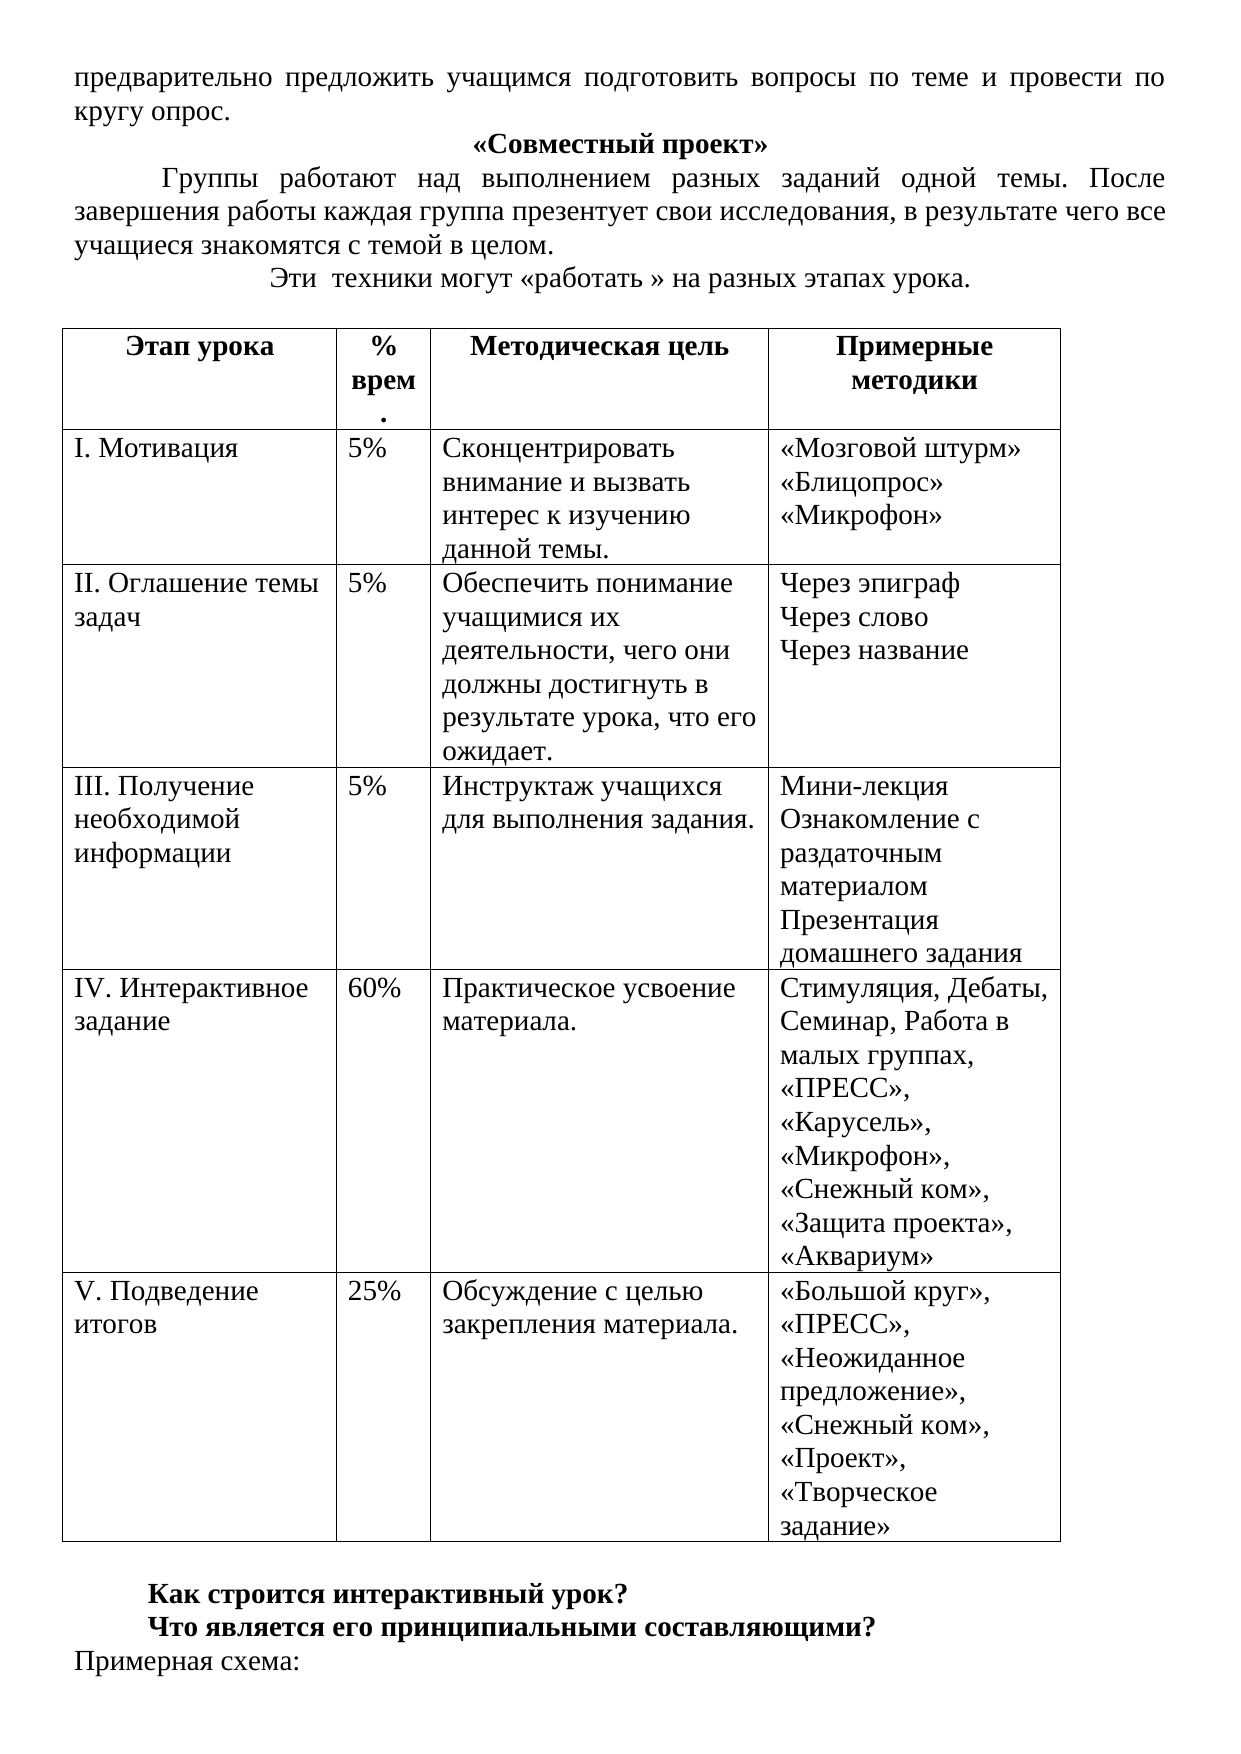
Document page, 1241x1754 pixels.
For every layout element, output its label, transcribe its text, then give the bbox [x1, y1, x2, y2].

table_cell 60% [337, 970, 430, 1272]
table_cell 5% [337, 768, 430, 969]
table_cell Через эпиграф Через слово Через название [769, 565, 1060, 767]
table_header Этап урока [63, 329, 336, 429]
table_cell «Мозговой штурм» «Блицопрос» «Микрофон» [769, 430, 1060, 564]
table_cell 5% [337, 430, 430, 564]
table_cell 5% [337, 565, 430, 767]
table_cell Практическое усвоение материала. [431, 970, 768, 1272]
table_cell III. Получение необходимой информации [63, 768, 336, 969]
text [74, 59, 1167, 126]
table_header Методическая цель [431, 329, 768, 429]
table_cell Инструктаж учащихся для выполнения задания. [431, 768, 768, 969]
table_cell V. Подведение итогов [63, 1273, 336, 1541]
text Примерная схема: [74, 1643, 1167, 1676]
text Группы работают над выполнением разных заданий одной темы. После завершения работы каждая группа презентует свои исследования, в результате чего все учащиеся знакомятся с темой в целом. [74, 160, 1167, 260]
table_cell II. Оглашение темы задач [63, 565, 336, 767]
text Что является его принципиальными составляющими? [74, 1609, 1167, 1643]
table_cell 25% [337, 1273, 430, 1541]
text Как строится интерактивный урок? [74, 1576, 1167, 1609]
table_header Примерные методики [769, 329, 1060, 429]
table_cell Обсуждение с целью закрепления материала. [431, 1273, 768, 1541]
table_cell IV. Интерактивное задание [63, 970, 336, 1272]
table_cell I. Мотивация [63, 430, 336, 564]
text «Совместный проект» [74, 126, 1167, 160]
text Эти техники могут «работать » на разных этапах урока. [74, 260, 1167, 294]
